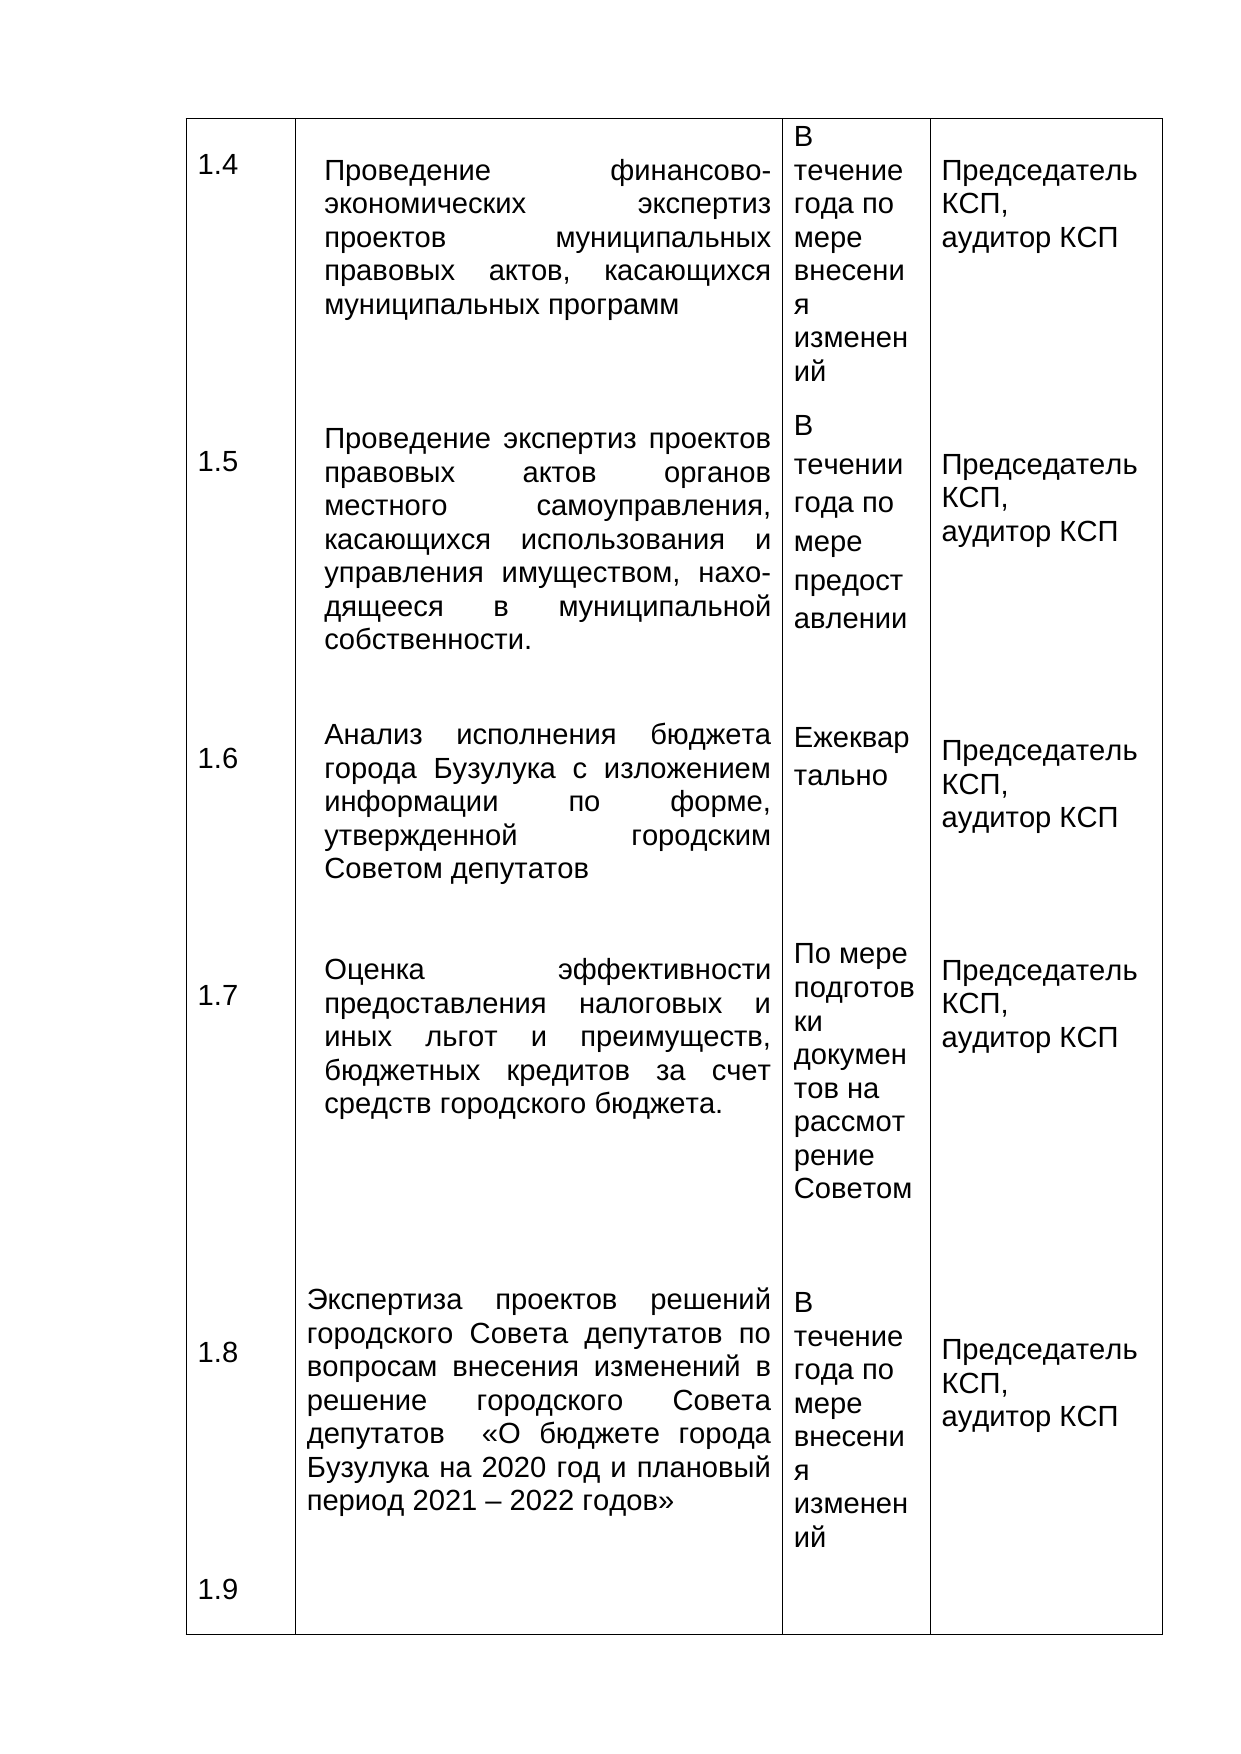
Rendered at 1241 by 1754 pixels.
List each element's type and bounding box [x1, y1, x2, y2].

table_cell [783, 119, 930, 1633]
table_cell [296, 119, 782, 1633]
table_cell [187, 119, 295, 1633]
table_cell [931, 119, 1162, 1633]
